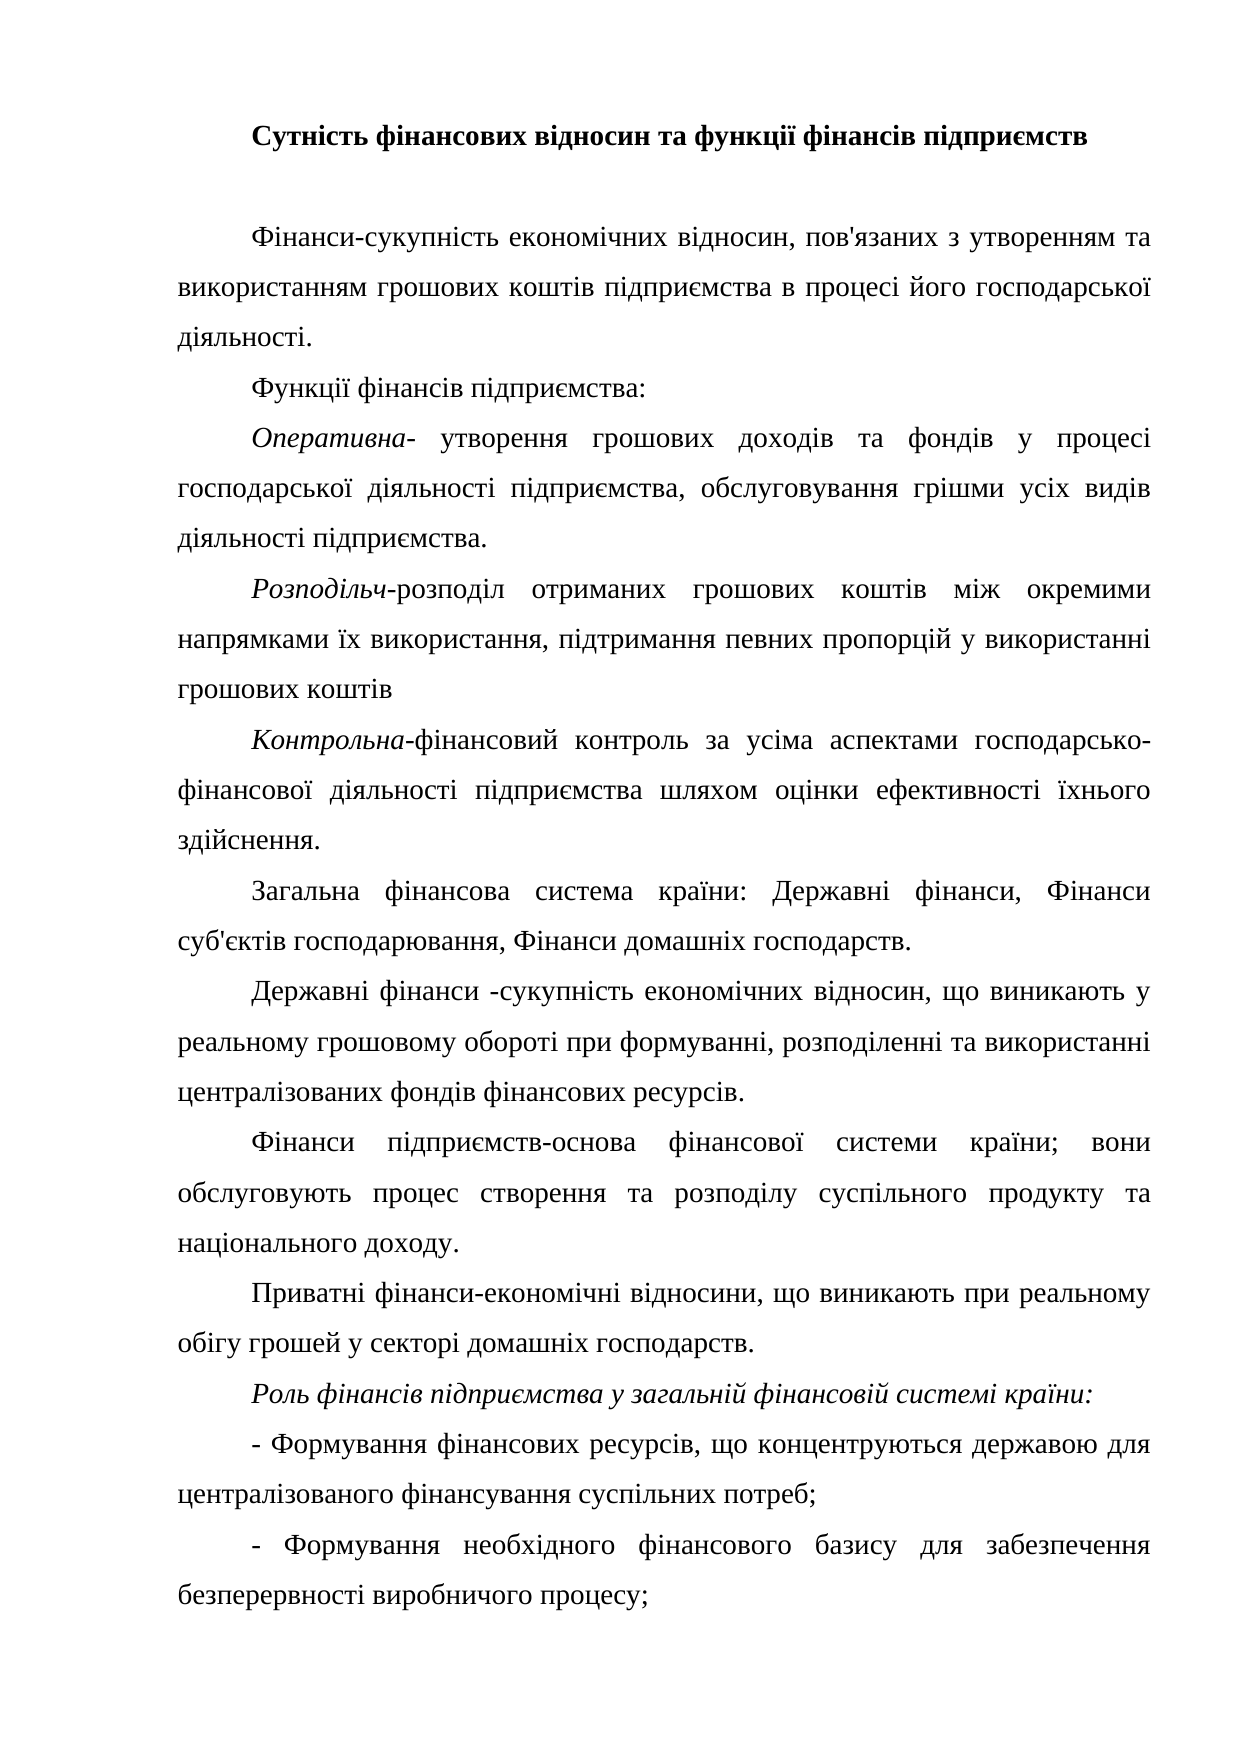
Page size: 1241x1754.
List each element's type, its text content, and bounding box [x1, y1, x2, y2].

text Приватні фінанси-економічні відносини, що виникають при реальному обігу грошей у секторі домашніх господарств. [177, 1275, 1152, 1359]
text Сутність фінансових відносин та функції фінансів підприємств [177, 118, 1152, 152]
text Державні фінанси -сукупність економічних відносин, що виникають у реальному грошовому обороті при формуванні, розподіленні та використанні централізованих фондів фінансових ресурсів. [177, 973, 1152, 1108]
text Фінанси підприємств-основа фінансової системи країни; вони обслуговують процес створення та розподілу суспільного продукту та національного доходу. [177, 1124, 1152, 1258]
text Функції фінансів підприємства: [177, 370, 1152, 403]
text Фінанси-сукупність економічних відносин, пов'язаних з утворенням та використанням грошових коштів підприємства в процесі його господарської діяльності. [177, 219, 1152, 353]
text Контрольна-фінансовий контроль за усіма аспектами господарсько-фінансової діяльності підприємства шляхом оцінки ефективності їхнього здійснення. [177, 722, 1152, 856]
text Оперативна- утворення грошових доходів та фондів у процесі господарської діяльності підприємства, обслуговування грішми усіх видів діяльності підприємства. [177, 420, 1152, 554]
text - Формування необхідного фінансового базису для забезпечення безперервності виробничого процесу; [177, 1527, 1152, 1611]
text Розподільч-розподіл отриманих грошових коштів між окремими напрямками їх використання, підтримання певних пропорцій у використанні грошових коштів [177, 571, 1152, 705]
text Загальна фінансова система країни: Державні фінанси, Фінанси суб'єктів господарювання, Фінанси домашніх господарств. [177, 873, 1152, 957]
text Роль фінансів підприємства у загальній фінансовій системі країни: [177, 1376, 1152, 1409]
text - Формування фінансових ресурсів, що концентруються державою для централізованого фінансування суспільних потреб; [177, 1426, 1152, 1510]
